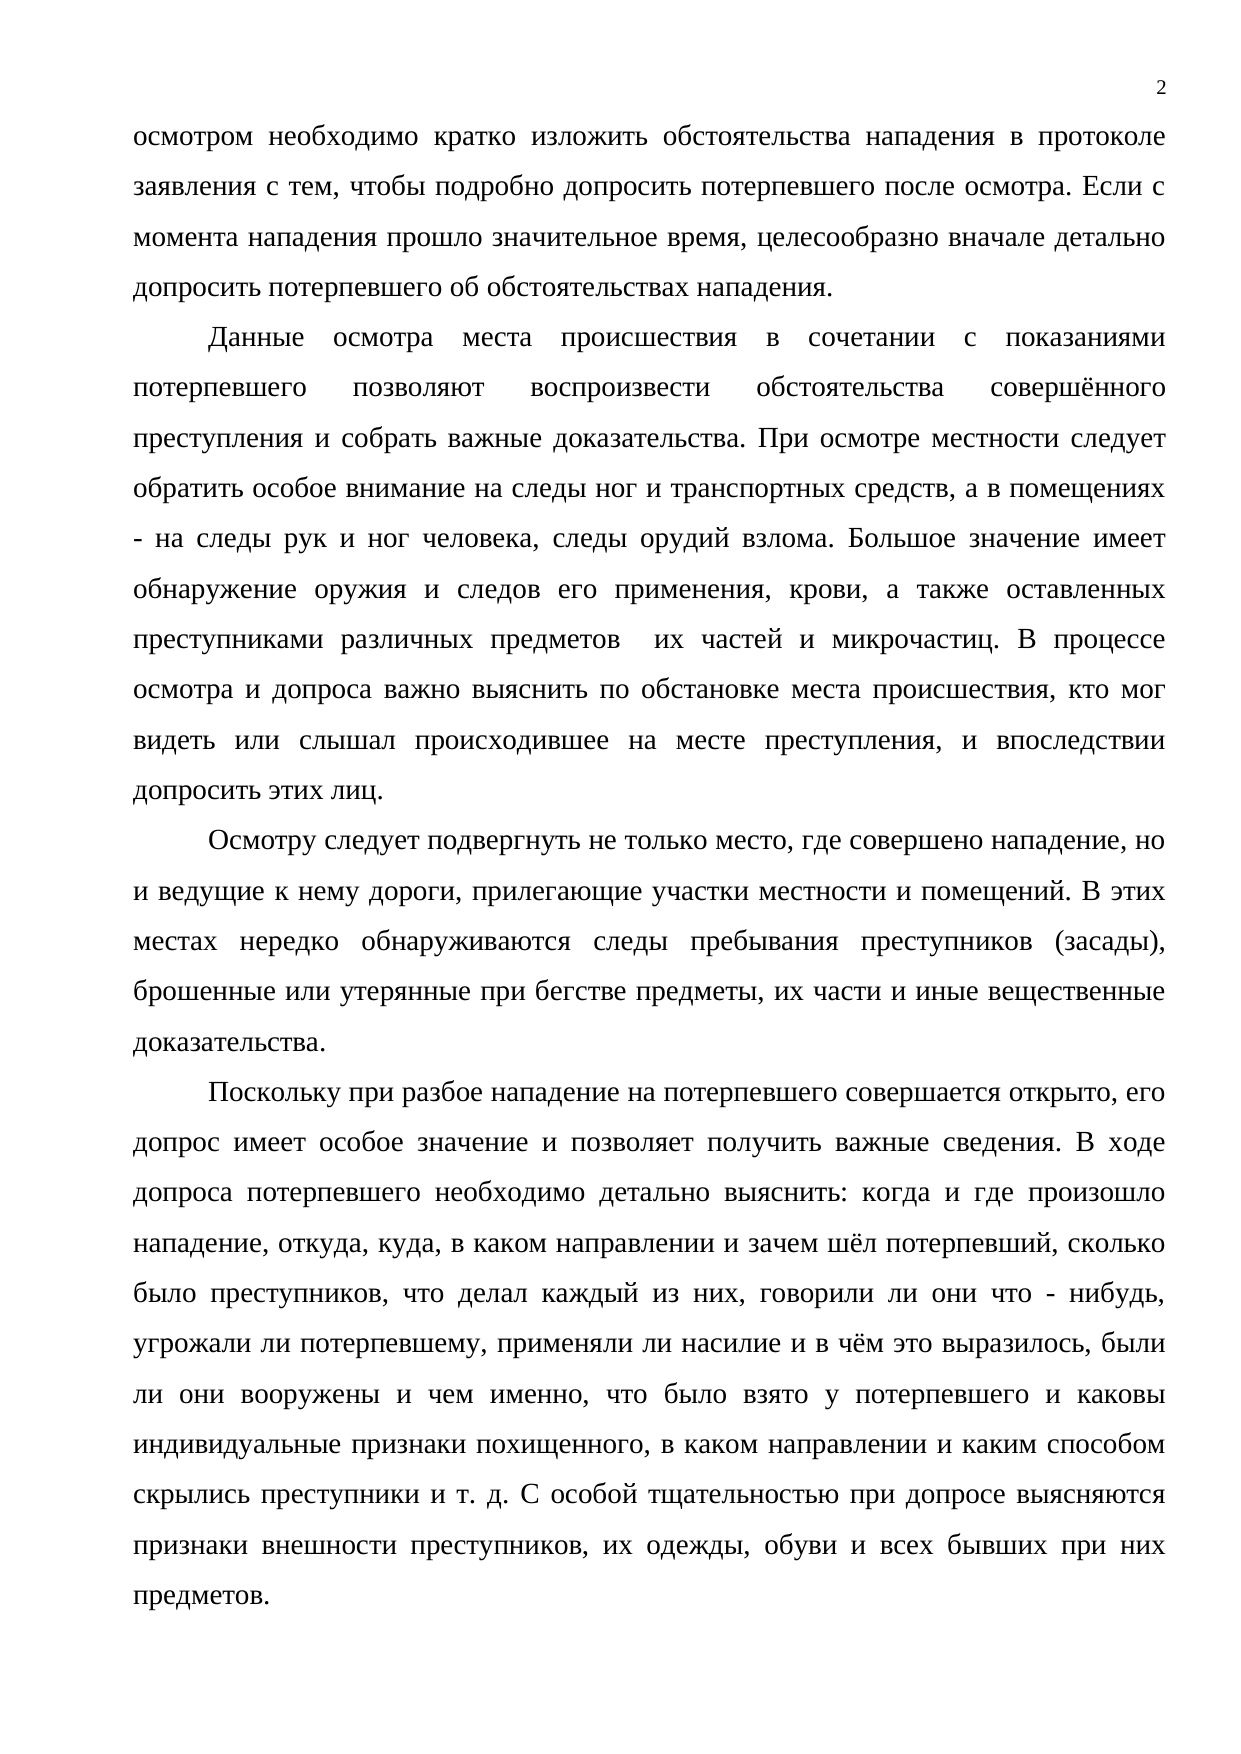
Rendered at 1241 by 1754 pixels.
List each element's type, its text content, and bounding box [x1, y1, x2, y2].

text Осмотру следует подвергнуть не только место, где совершено нападение, но и ведущие к нему дороги, прилегающие участки местности и помещений. В этих местах нередко обнаруживаются следы пребывания преступников (засады), брошенные или утерянные при бегстве предметы, их части и иные вещественные доказательства. [133, 823, 1167, 1057]
text Данные осмотра места происшествия в сочетании с показаниями потерпевшего позволяют воспроизвести обстоятельства совершённого преступления и собрать важные доказательства. При осмотре местности следует обратить особое внимание на следы ног и транспортных средств, а в помещениях - на следы рук и ног человека, следы орудий взлома. Большое значение имеет обнаружение оружия и следов его применения, крови, а также оставленных преступниками различных предметов их частей и микрочастиц. В процессе осмотра и допроса важно выяснить по обстановке места происшествия, кто мог видеть или слышал происходившее на месте преступления, и впоследствии допросить этих лиц. [133, 319, 1167, 806]
text Поскольку при разбое нападение на потерпевшего совершается открыто, его допрос имеет особое значение и позволяет получить важные сведения. В ходе допроса потерпевшего необходимо детально выяснить: когда и где произошло нападение, откуда, куда, в каком направлении и зачем шёл потерпевший, сколько было преступников, что делал каждый из них, говорили ли они что - нибудь, угрожали ли потерпевшему, применяли ли насилие и в чём это выразилось, были ли они вооружены и чем именно, что было взято у потерпевшего и каковы индивидуальные признаки похищенного, в каком направлении и каким способом скрылись преступники и т. д. С особой тщательностью при допросе выясняются признаки внешности преступников, их одежды, обуви и всех бывших при них предметов. [133, 1074, 1167, 1611]
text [133, 118, 1167, 303]
